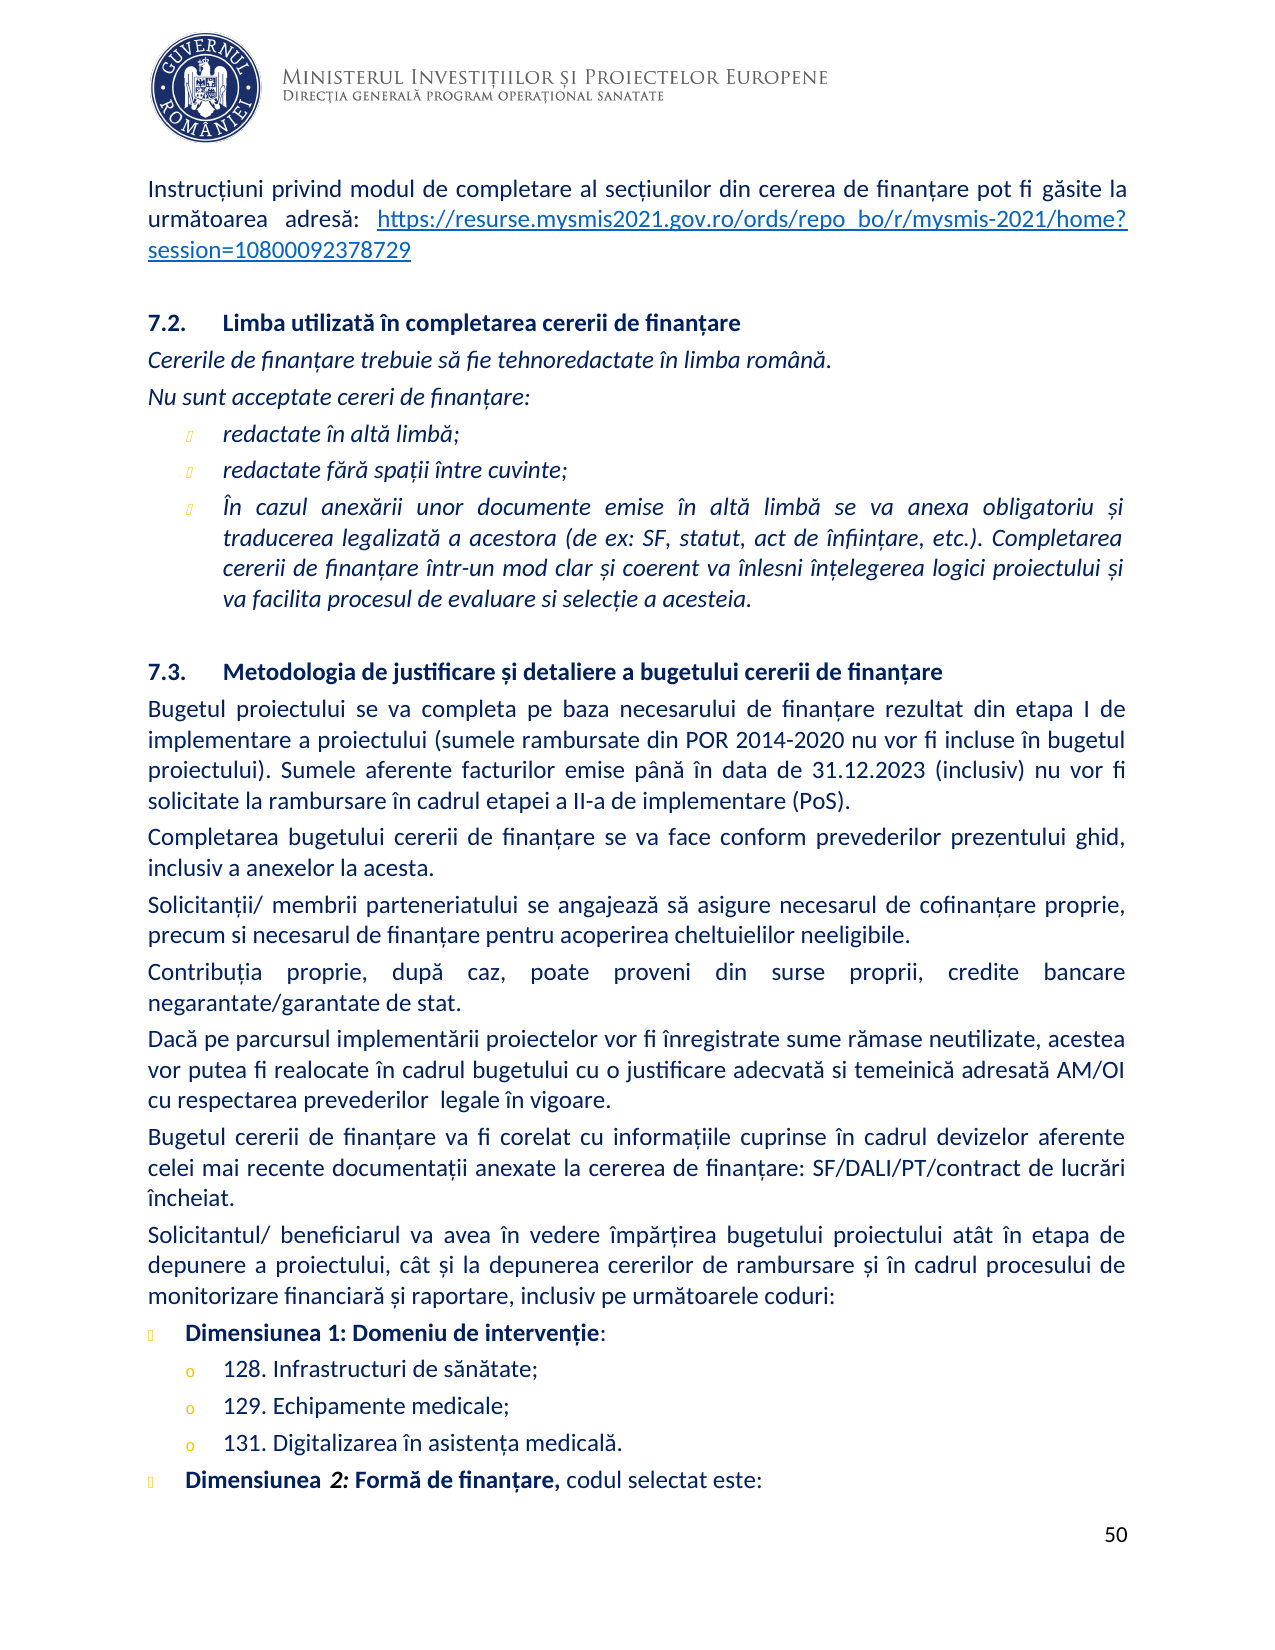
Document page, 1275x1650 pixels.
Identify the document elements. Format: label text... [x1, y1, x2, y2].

list redactate fără spații între cuvinte; [185, 454, 1127, 485]
list Metodologia de justificare și detaliere a bugetului cererii de finanțare [148, 656, 1127, 687]
text Solicitantul/ beneficiarul va avea în vedere împărțirea bugetului proiectului atât în etapa de depunere a proiectului, cât și la depunerea cererilor de rambursare și în cadrul procesului de monitorizare financiară și raportare, inclusiv pe următoarele coduri: [148, 1219, 1127, 1311]
list 128. Infrastructuri de sănătate; [185, 1354, 1127, 1384]
list Dimensiunea 1: Domeniu de intervenție: [148, 1317, 1127, 1347]
list În cazul anexării unor documente emise în altă limbă se va anexa obligatoriu și traducerea legalizată a acestora (de ex: SF, statut, act de înființare, etc.). Completarea cererii de finanțare într-un mod clar și coerent va înlesni înțelegerea logici proiectului și va facilita procesul de evaluare si selecție a acesteia. [185, 491, 1127, 613]
list 129. Echipamente medicale; [185, 1390, 1127, 1421]
text Nu sunt acceptate cereri de finanțare: [148, 381, 1127, 412]
list 131. Digitalizarea în asistența medicală. [185, 1427, 1127, 1458]
text Bugetul proiectului se va completa pe baza necesarului de finanțare rezultat din etapa I de implementare a proiectului (sumele rambursate din POR 2014-2020 nu vor fi incluse în bugetul proiectului). Sumele aferente facturilor emise până în data de 31.12.2023 (inclusiv) nu vor fi solicitate la rambursare în cadrul etapei a II-a de implementare (PoS). [148, 693, 1127, 815]
text Bugetul cererii de finanțare va fi corelat cu informațiile cuprinse în cadrul devizelor aferente celei mai recente documentații anexate la cererea de finanțare: SF/DALI/PT/contract de lucrări încheiat. [148, 1121, 1127, 1213]
text Instrucțiuni privind modul de completare al secțiunilor din cererea de finanțare pot fi găsite la următoarea adresă: https://resurse.mysmis2021.gov.ro/ords/repo_bo/r/mysmis-2021/home?session=10800092378729 [148, 173, 1127, 264]
text Contribuția proprie, după caz, poate proveni din surse proprii, credite bancare negarantate/garantate de stat. [148, 956, 1127, 1017]
list Dimensiunea 2: Formă de finanțare, codul selectat este: [148, 1464, 1127, 1494]
list Limba utilizată în completarea cererii de finanțare [148, 307, 1127, 338]
picture [147, 29, 852, 145]
text Solicitanții/ membrii parteneriatului se angajează să asigure necesarul de cofinanțare proprie, precum si necesarul de finanțare pentru acoperirea cheltuielilor neeligibile. [148, 889, 1127, 950]
text Completarea bugetului cererii de finanțare se va face conform prevederilor prezentului ghid, inclusiv a anexelor la acesta. [148, 822, 1127, 883]
list redactate în altă limbă; [185, 418, 1127, 448]
text Cererile de finanțare trebuie să fie tehnoredactate în limba română. [148, 344, 1127, 375]
text Dacă pe parcursul implementării proiectelor vor fi înregistrate sume rămase neutilizate, acestea vor putea fi realocate în cadrul bugetului cu o justificare adecvată si temeinică adresată AM/OI cu respectarea prevederilor legale în vigoare. [148, 1023, 1127, 1115]
